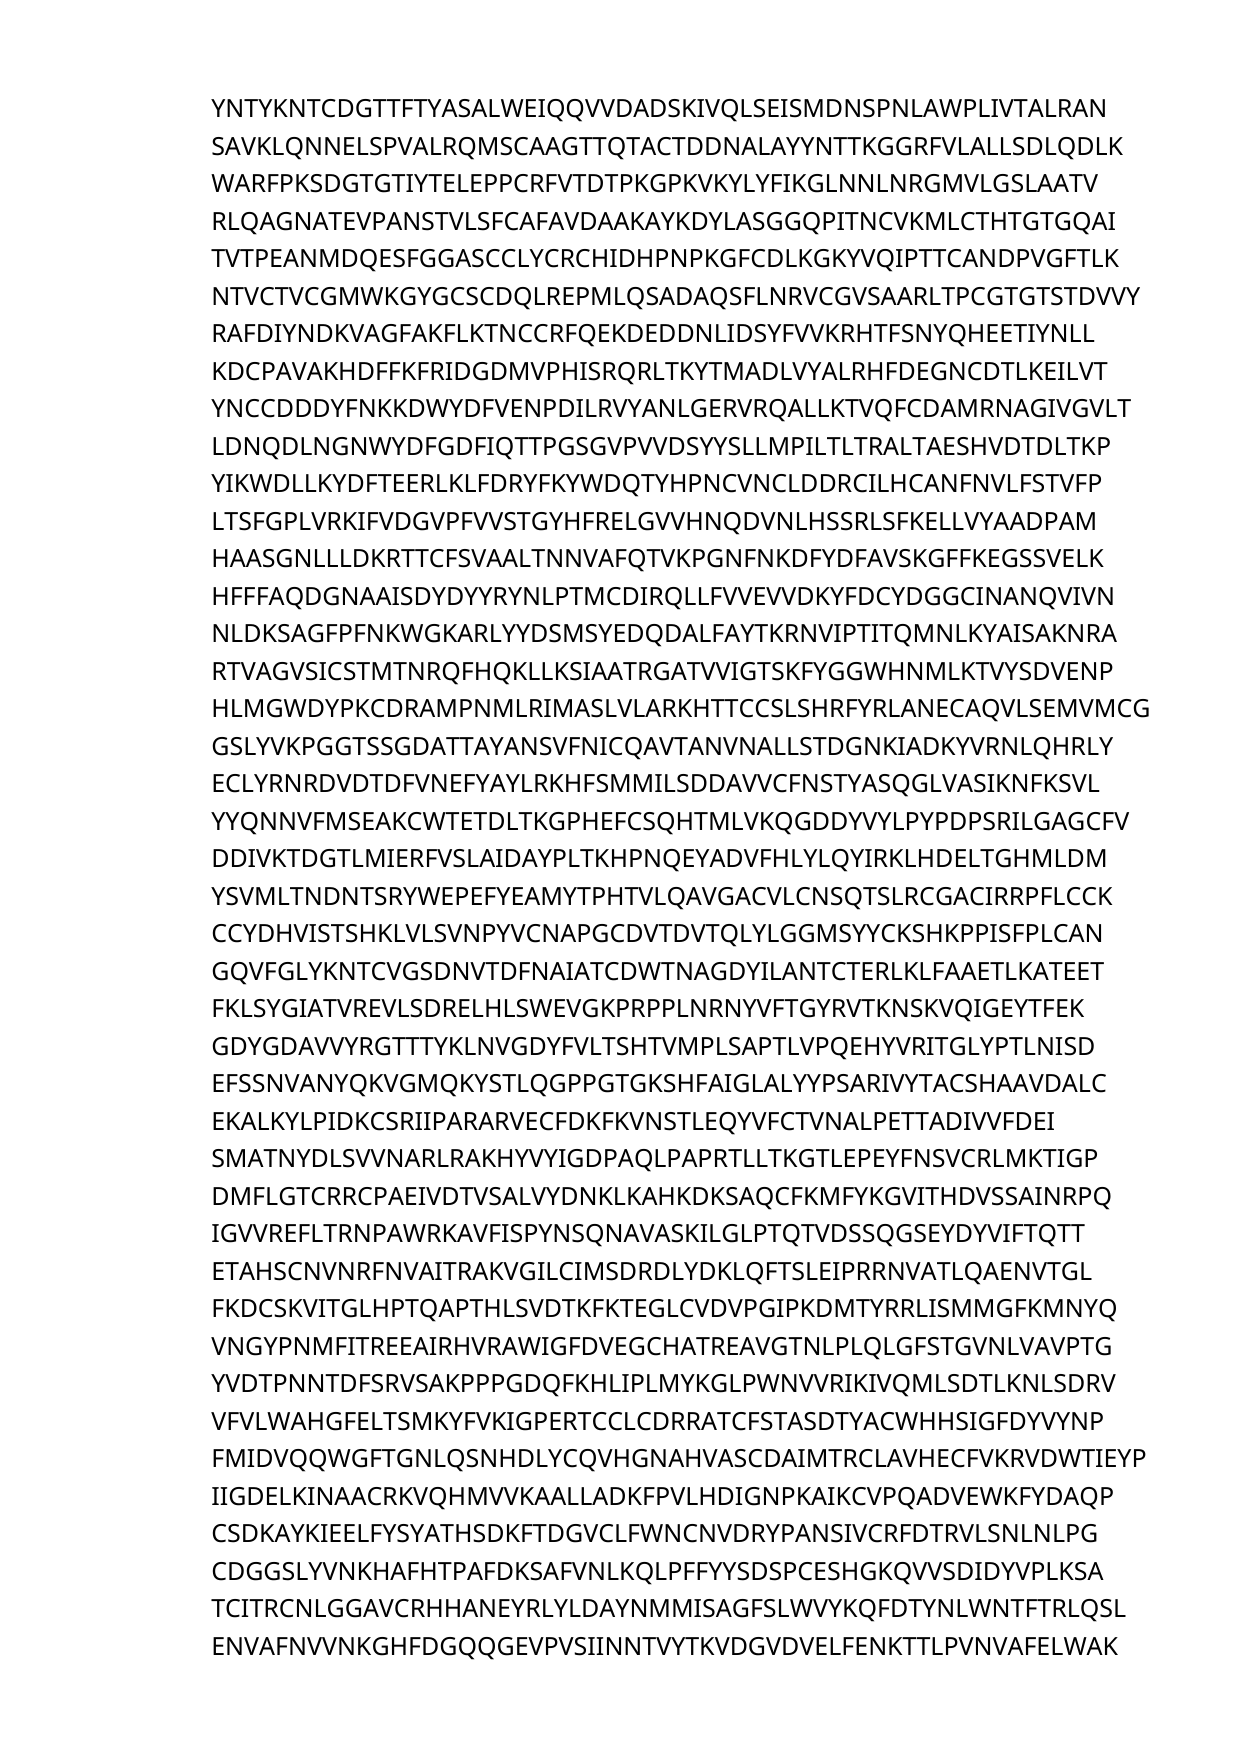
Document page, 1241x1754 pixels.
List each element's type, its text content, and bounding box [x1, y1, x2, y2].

text LTSFGPLVRKIFVDGVPFVVSTGYHFRELGVVHNQDVNLHSSRLSFKELLVYAADPAM [75, 502, 1165, 539]
text YIKWDLLKYDFTEERLKLFDRYFKYWDQTYHPNCVNCLDDRCILHCANFNVLFSTVFP [75, 464, 1165, 502]
text GDYGDAVVYRGTTTYKLNVGDYFVLTSHTVMPLSAPTLVPQEHYVRITGLYPTLNISD [75, 1027, 1165, 1064]
text CDGGSLYVNKHAFHTPAFDKSAFVNLKQLPFFYYSDSPCESHGKQVVSDIDYVPLKSA [75, 1552, 1165, 1589]
text GQVFGLYKNTCVGSDNVTDFNAIATCDWTNAGDYILANTCTERLKLFAAETLKATEET [75, 952, 1165, 989]
text RAFDIYNDKVAGFAKFLKTNCCRFQEKDEDDNLIDSYFVVKRHTFSNYQHEETIYNLL [75, 314, 1165, 352]
text WARFPKSDGTGTIYTELEPPCRFVTDTPKGPKVKYLYFIKGLNNLNRGMVLGSLAATV [75, 164, 1165, 202]
text ETAHSCNVNRFNVAITRAKVGILCIMSDRDLYDKLQFTSLEIPRRNVATLQAENVTGL [75, 1252, 1165, 1289]
text FMIDVQQWGFTGNLQSNHDLYCQVHGNAHVASCDAIMTRCLAVHECFVKRVDWTIEYP [75, 1439, 1165, 1477]
text KDCPAVAKHDFFKFRIDGDMVPHISRQRLTKYTMADLVYALRHFDEGNCDTLKEILVT [75, 352, 1165, 389]
text NTVCTVCGMWKGYGCSCDQLREPMLQSADAQSFLNRVCGVSAARLTPCGTGTSTDVVY [75, 277, 1165, 314]
text DDIVKTDGTLMIERFVSLAIDAYPLTKHPNQEYADVFHLYLQYIRKLHDELTGHMLDM [75, 839, 1165, 877]
text ENVAFNVVNKGHFDGQQGEVPVSIINNTVYTKVDGVDVELFENKTTLPVNVAFELWAK [75, 1627, 1165, 1664]
text HAASGNLLLDKRTTCFSVAALTNNVAFQTVKPGNFNKDFYDFAVSKGFFKEGSSVELK [75, 539, 1165, 577]
text HFFFAQDGNAAISDYDYYRYNLPTMCDIRQLLFVVEVVDKYFDCYDGGCINANQVIVN [75, 577, 1165, 614]
text YYQNNVFMSEAKCWTETDLTKGPHEFCSQHTMLVKQGDDYVYLPYPDPSRILGAGCFV [75, 802, 1165, 839]
text YNCCDDDYFNKKDWYDFVENPDILRVYANLGERVRQALLKTVQFCDAMRNAGIVGVLT [75, 389, 1165, 427]
text CCYDHVISTSHKLVLSVNPYVCNAPGCDVTDVTQLYLGGMSYYCKSHKPPISFPLCAN [75, 914, 1165, 952]
text IIGDELKINAACRKVQHMVVKAALLADKFPVLHDIGNPKAIKCVPQADVEWKFYDAQP [75, 1477, 1165, 1514]
text TCITRCNLGGAVCRHHANEYRLYLDAYNMMISAGFSLWVYKQFDTYNLWNTFTRLQSL [75, 1589, 1165, 1627]
text LDNQDLNGNWYDFGDFIQTTPGSGVPVVDSYYSLLMPILTLTRALTAESHVDTDLTKP [75, 427, 1165, 464]
text TVTPEANMDQESFGGASCCLYCRCHIDHPNPKGFCDLKGKYVQIPTTCANDPVGFTLK [75, 239, 1165, 277]
text SMATNYDLSVVNARLRAKHYVYIGDPAQLPAPRTLLTKGTLEPEYFNSVCRLMKTIGP [75, 1139, 1165, 1177]
text RLQAGNATEVPANSTVLSFCAFAVDAAKAYKDYLASGGQPITNCVKMLCTHTGTGQAI [75, 202, 1165, 239]
text GSLYVKPGGTSSGDATTAYANSVFNICQAVTANVNALLSTDGNKIADKYVRNLQHRLY [75, 727, 1165, 764]
text ECLYRNRDVDTDFVNEFYAYLRKHFSMMILSDDAVVCFNSTYASQGLVASIKNFKSVL [75, 764, 1165, 802]
text HLMGWDYPKCDRAMPNMLRIMASLVLARKHTTCCSLSHRFYRLANECAQVLSEMVMCG [75, 689, 1165, 727]
text YVDTPNNTDFSRVSAKPPPGDQFKHLIPLMYKGLPWNVVRIKIVQMLSDTLKNLSDRV [75, 1364, 1165, 1402]
text EFSSNVANYQKVGMQKYSTLQGPPGTGKSHFAIGLALYYPSARIVYTACSHAAVDALC [75, 1064, 1165, 1102]
text YSVMLTNDNTSRYWEPEFYEAMYTPHTVLQAVGACVLCNSQTSLRCGACIRRPFLCCK [75, 877, 1165, 914]
text CSDKAYKIEELFYSYATHSDKFTDGVCLFWNCNVDRYPANSIVCRFDTRVLSNLNLPG [75, 1514, 1165, 1552]
text FKLSYGIATVREVLSDRELHLSWEVGKPRPPLNRNYVFTGYRVTKNSKVQIGEYTFEK [75, 989, 1165, 1027]
text DMFLGTCRRCPAEIVDTVSALVYDNKLKAHKDKSAQCFKMFYKGVITHDVSSAINRPQ [75, 1177, 1165, 1214]
text FKDCSKVITGLHPTQAPTHLSVDTKFKTEGLCVDVPGIPKDMTYRRLISMMGFKMNYQ [75, 1289, 1165, 1327]
text EKALKYLPIDKCSRIIPARARVECFDKFKVNSTLEQYVFCTVNALPETTADIVVFDEI [75, 1102, 1165, 1139]
text VNGYPNMFITREEAIRHVRAWIGFDVEGCHATREAVGTNLPLQLGFSTGVNLVAVPTG [75, 1327, 1165, 1364]
text YNTYKNTCDGTTFTYASALWEIQQVVDADSKIVQLSEISMDNSPNLAWPLIVTALRAN [75, 89, 1165, 127]
text VFVLWAHGFELTSMKYFVKIGPERTCCLCDRRATCFSTASDTYACWHHSIGFDYVYNP [75, 1402, 1165, 1439]
text RTVAGVSICSTMTNRQFHQKLLKSIAATRGATVVIGTSKFYGGWHNMLKTVYSDVENP [75, 652, 1165, 689]
text NLDKSAGFPFNKWGKARLYYDSMSYEDQDALFAYTKRNVIPTITQMNLKYAISAKNRA [75, 614, 1165, 652]
text IGVVREFLTRNPAWRKAVFISPYNSQNAVASKILGLPTQTVDSSQGSEYDYVIFTQTT [75, 1214, 1165, 1252]
text SAVKLQNNELSPVALRQMSCAAGTTQTACTDDNALAYYNTTKGGRFVLALLSDLQDLK [75, 127, 1165, 164]
